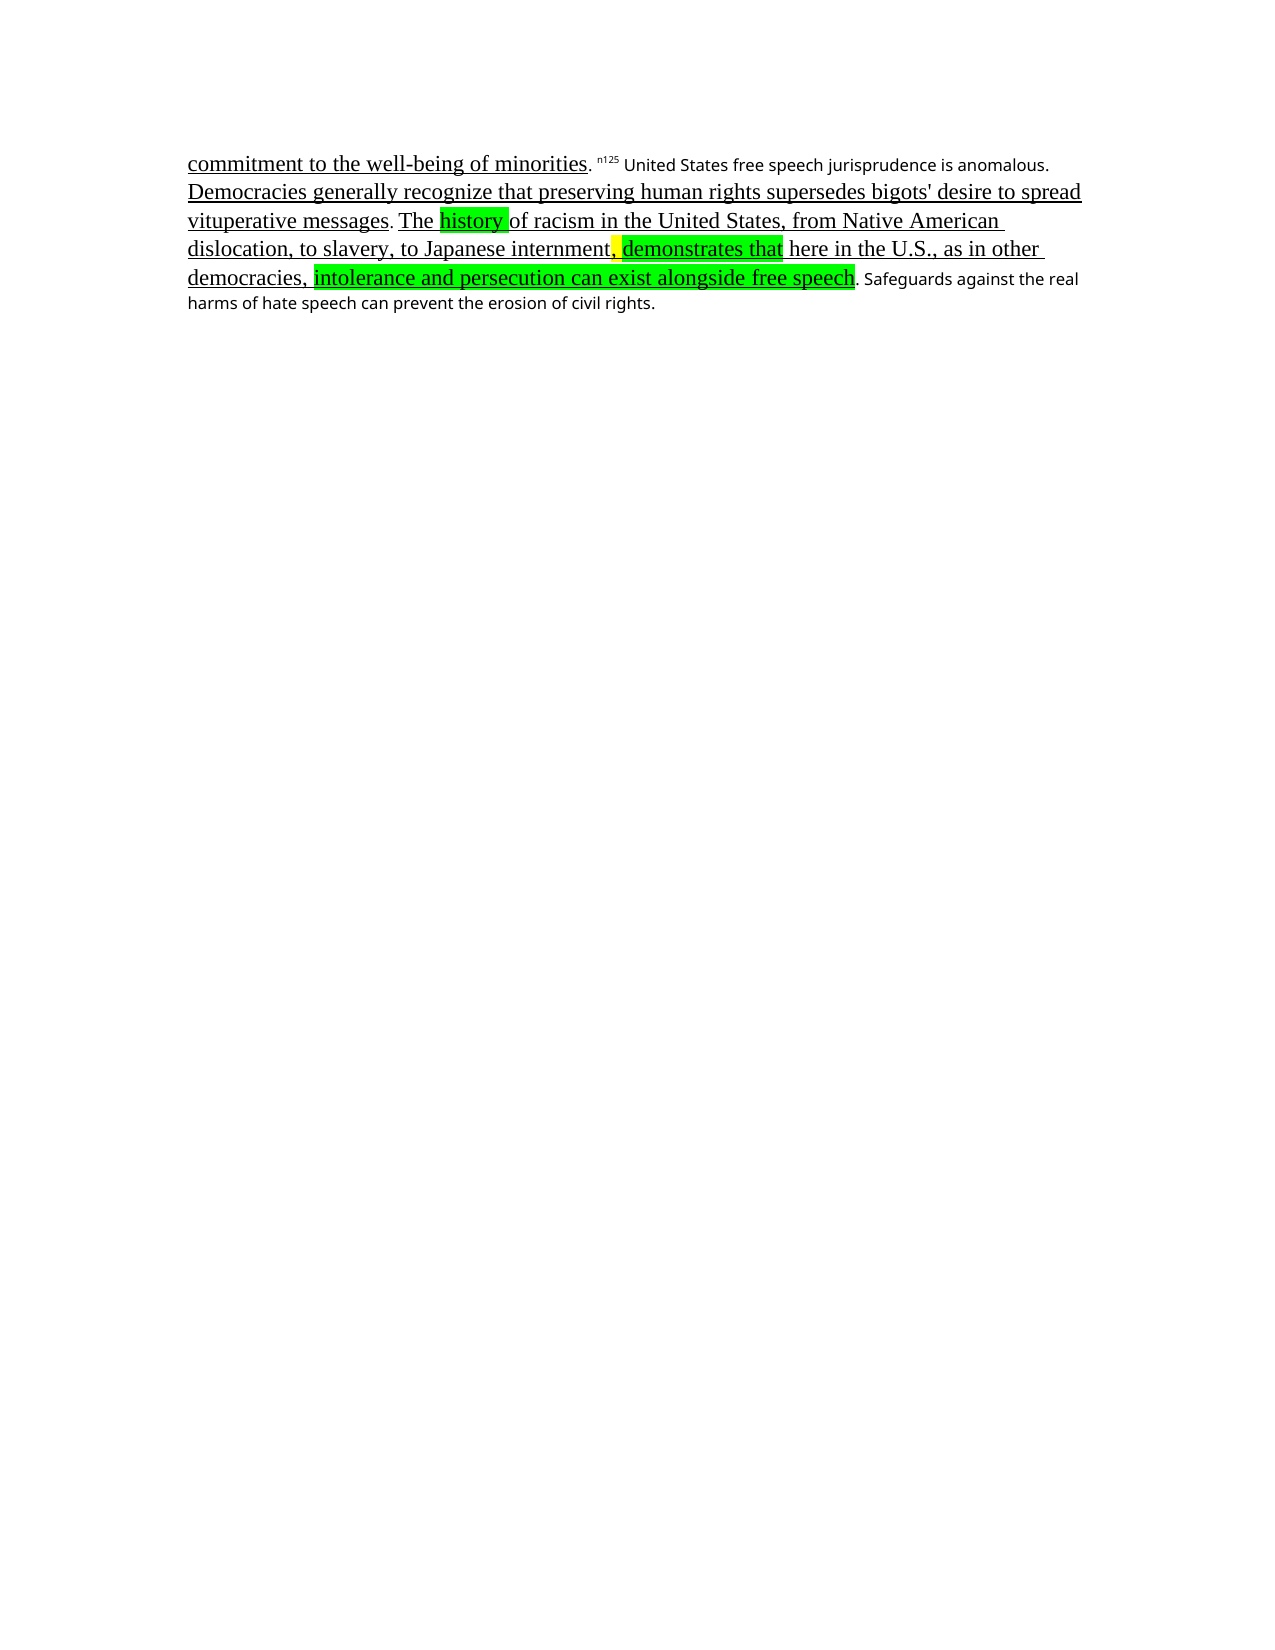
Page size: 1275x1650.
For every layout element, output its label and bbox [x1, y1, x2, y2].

text [187, 150, 1087, 314]
